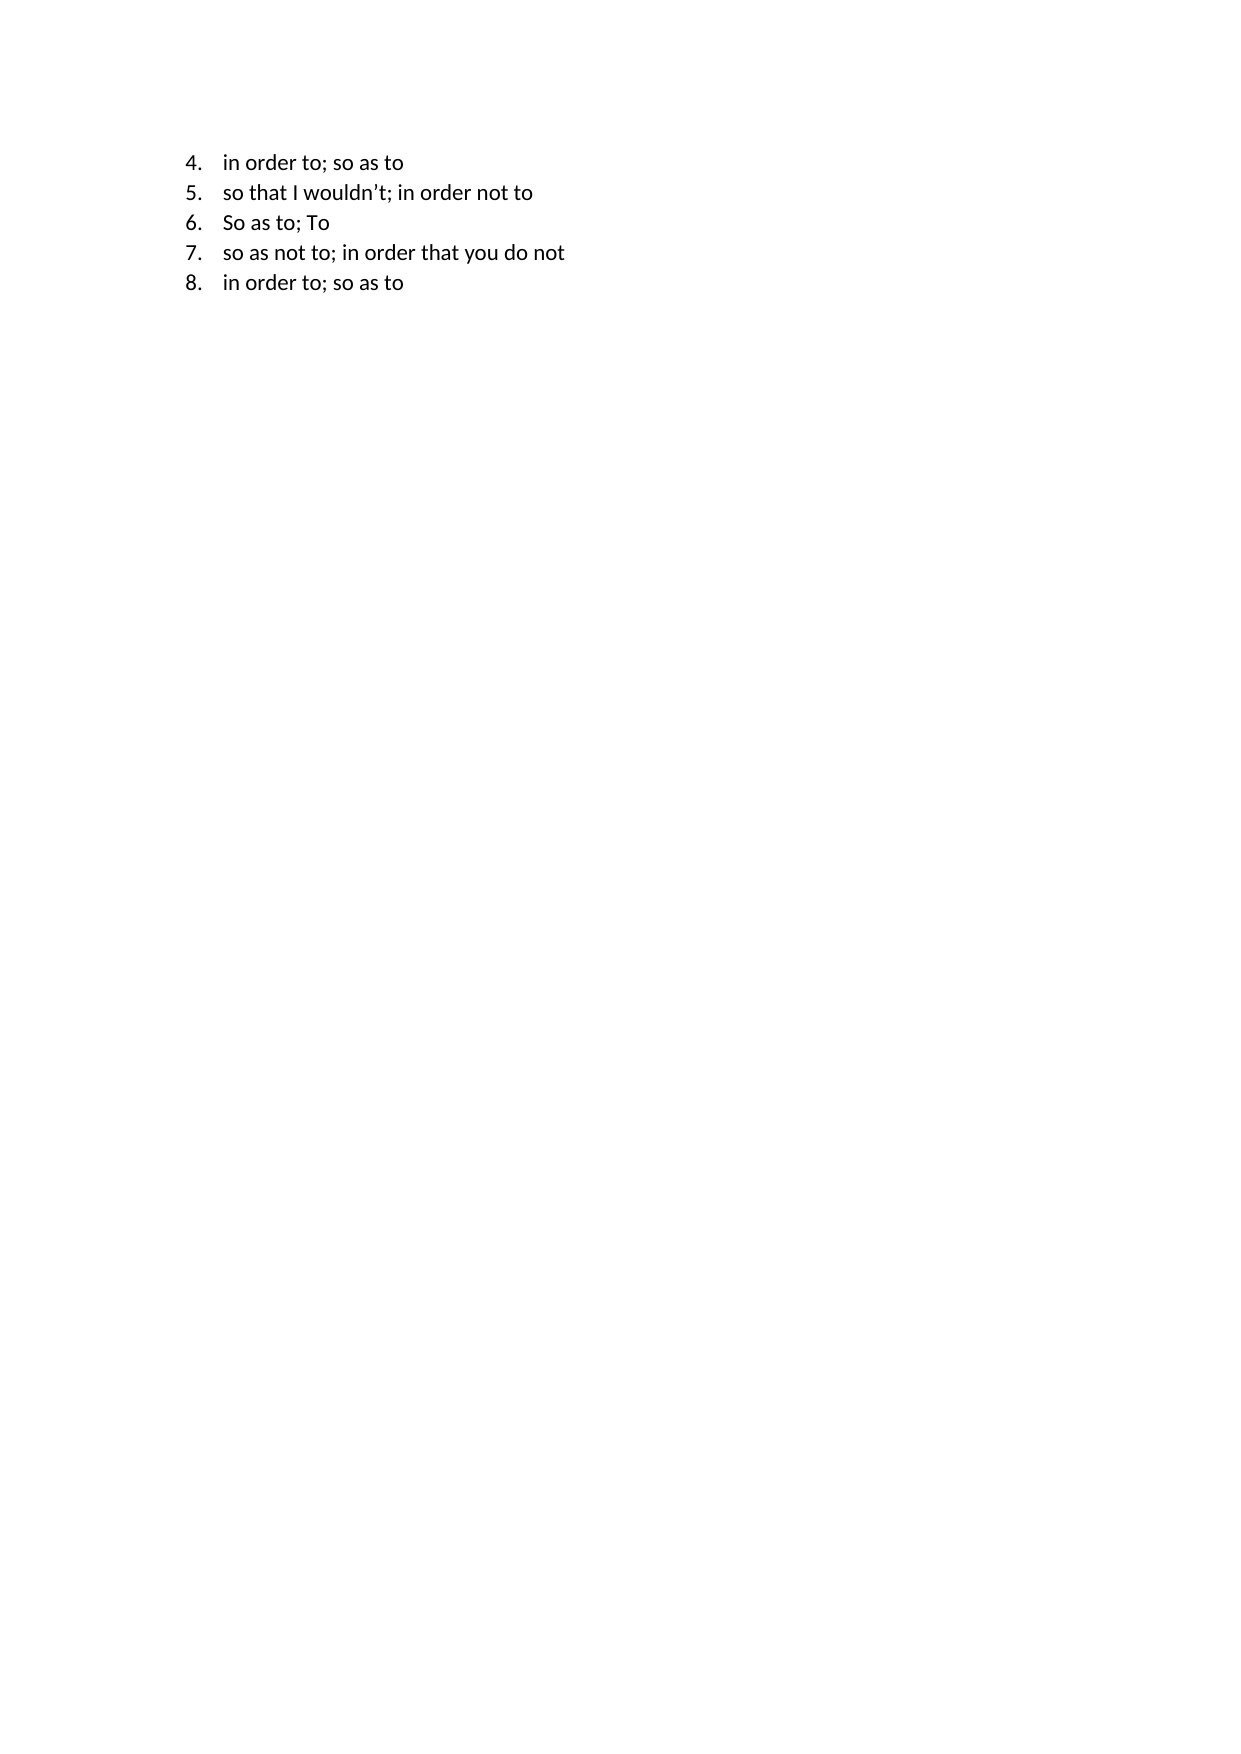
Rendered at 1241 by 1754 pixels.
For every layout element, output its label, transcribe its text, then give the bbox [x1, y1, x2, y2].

list in order to; so as to [185, 148, 1093, 176]
list in order to; so as to [185, 268, 1093, 296]
list so that I wouldn’t; in order not to [185, 178, 1093, 206]
list so as not to; in order that you do not [185, 238, 1093, 266]
list So as to; To [185, 208, 1093, 236]
